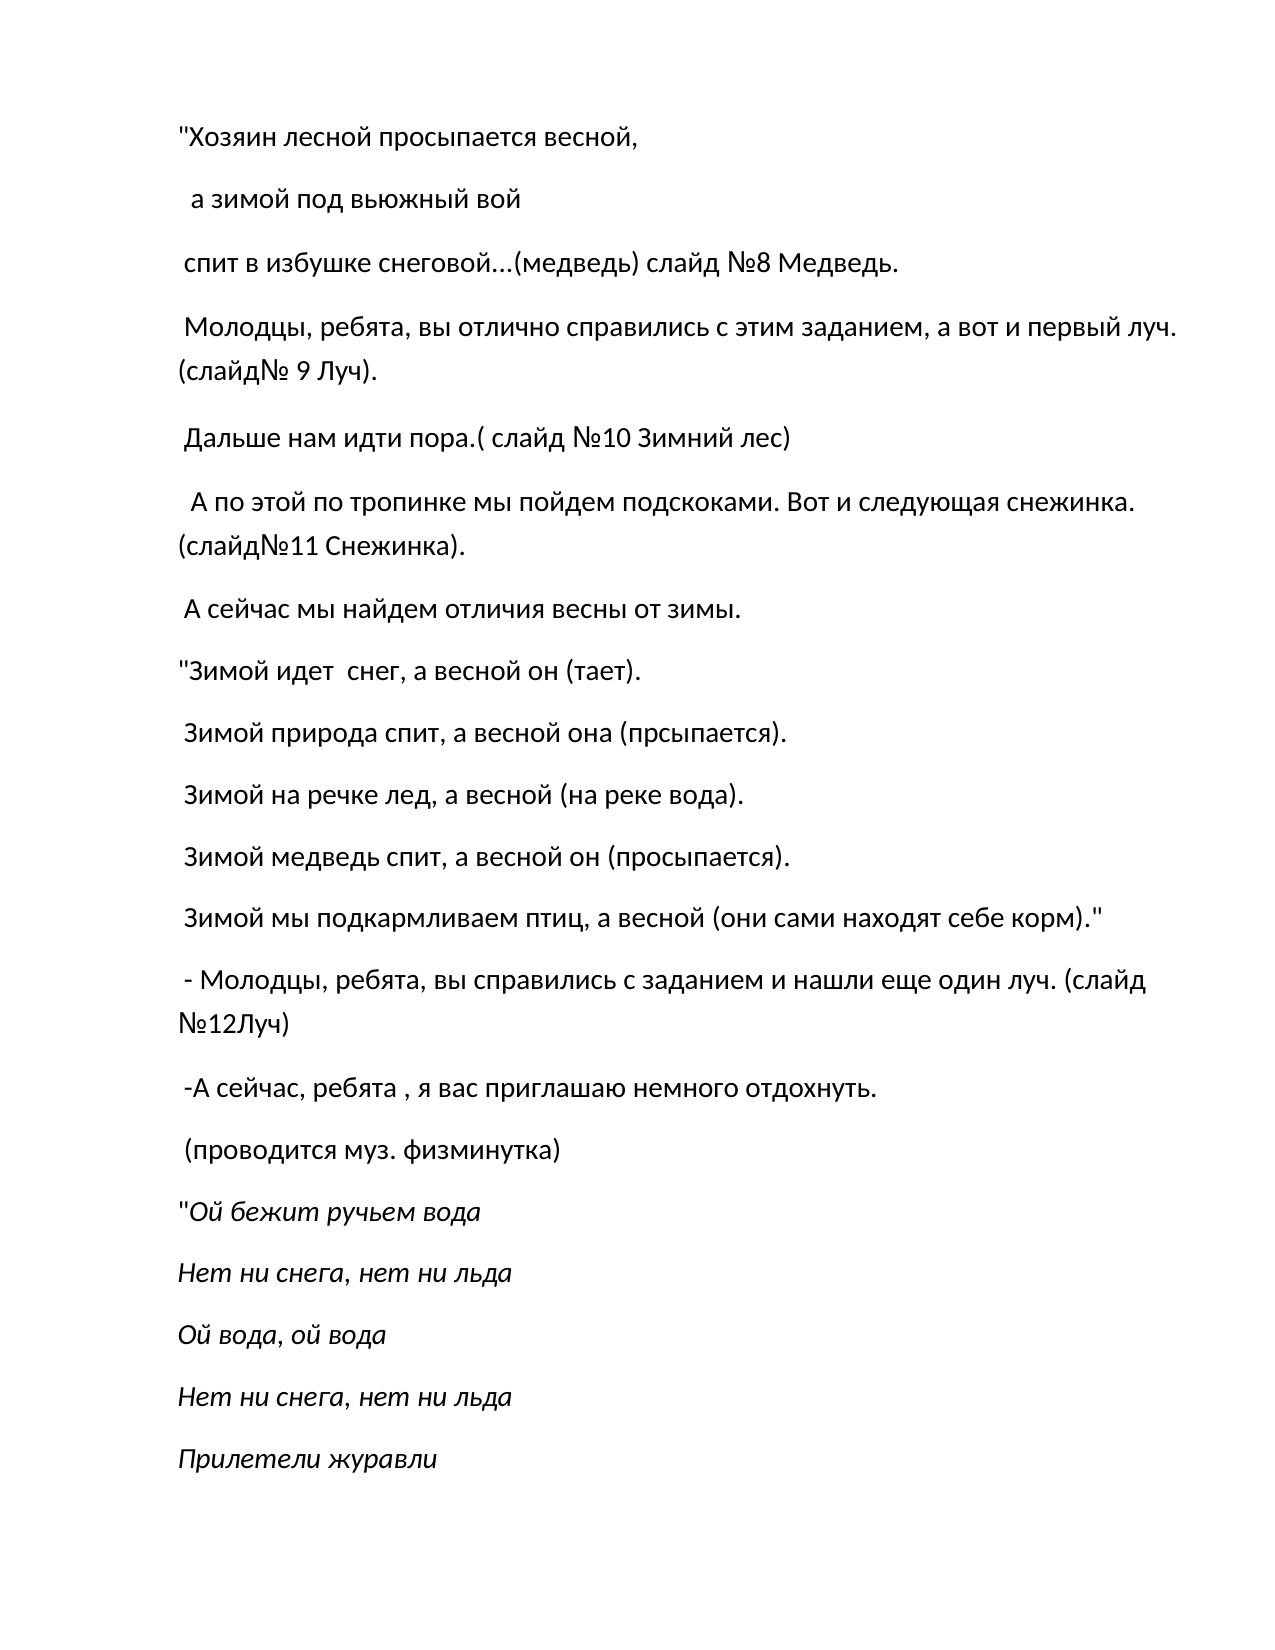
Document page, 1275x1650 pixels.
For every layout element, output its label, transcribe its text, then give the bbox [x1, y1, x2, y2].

text - Молодцы, ребята, вы справились с заданием и нашли еще один луч. (слайд №12Луч) [177, 961, 1186, 1042]
text Молодцы, ребята, вы отлично справились с этим заданием, а вот и первый луч. (слайд№ 9 Луч). [177, 308, 1186, 389]
text Дальше нам идти пора.( слайд №10 Зимний лес) [177, 416, 1186, 456]
text "Ой бежит ручьем вода [177, 1193, 1186, 1228]
text -А сейчас, ребята , я вас приглашаю немного отдохнуть. [177, 1069, 1186, 1105]
text Нет ни снега, нет ни льда [177, 1378, 1186, 1414]
text Зимой природа спит, а весной она (прсыпается). [177, 714, 1186, 750]
text "Хозяин лесной просыпается весной, [177, 118, 1186, 154]
text А сейчас мы найдем отличия весны от зимы. [177, 591, 1186, 626]
text "Зимой идет снег, а весной он (тает). [177, 652, 1186, 688]
text спит в избушке снеговой...(медведь) слайд №8 Медведь. [177, 242, 1186, 281]
text Зимой медведь спит, а весной он (просыпается). [177, 838, 1186, 873]
text А по этой по тропинке мы пойдем подскоками. Вот и следующая снежинка. (слайд№11 Снежинка). [177, 483, 1186, 564]
text Зимой на речке лед, а весной (на реке вода). [177, 776, 1186, 812]
text (проводится муз. физминутка) [177, 1131, 1186, 1167]
text а зимой под вьюжный вой [177, 180, 1186, 216]
text Ой вода, ой вода [177, 1316, 1186, 1352]
text Зимой мы подкармливаем птиц, а весной (они сами находят себе корм)." [177, 899, 1186, 935]
text Нет ни снега, нет ни льда [177, 1254, 1186, 1290]
text Прилетели журавли [177, 1440, 1186, 1476]
